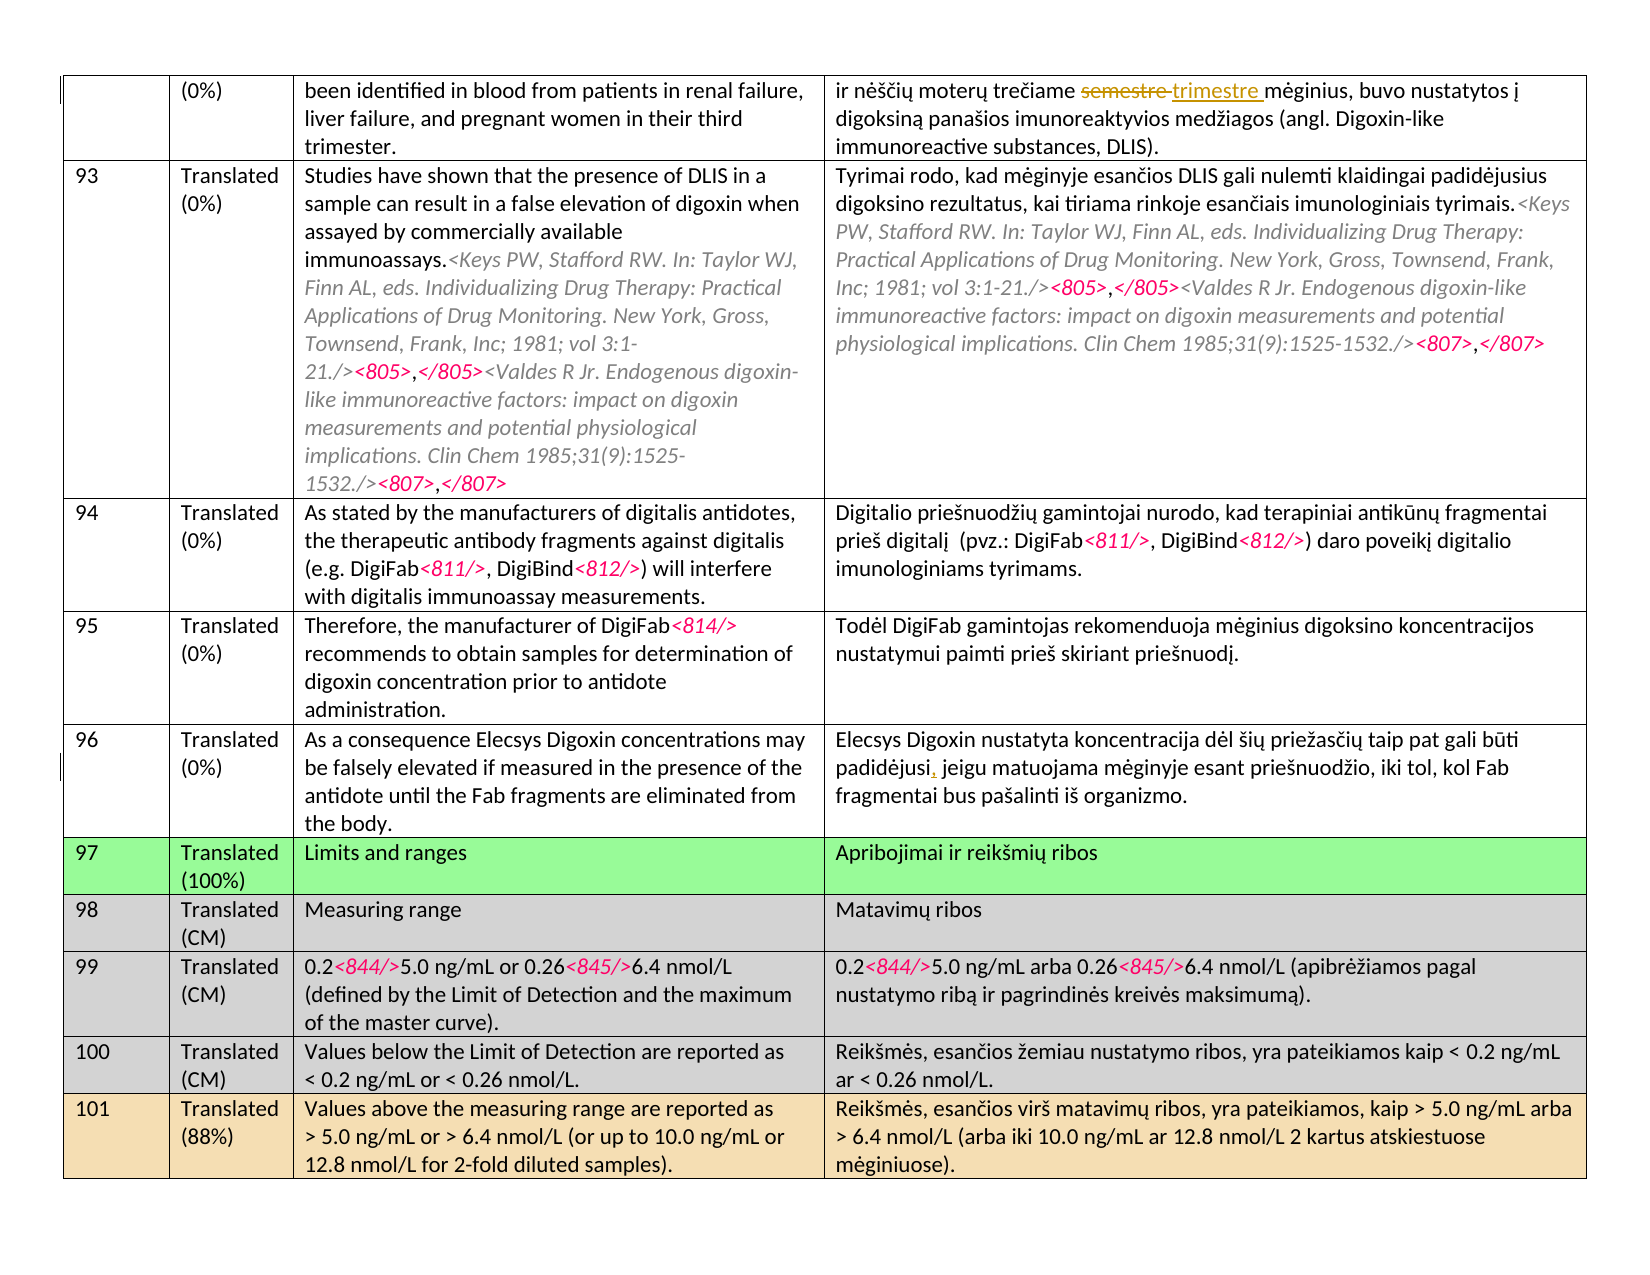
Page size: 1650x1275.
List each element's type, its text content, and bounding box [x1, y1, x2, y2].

table_cell As stated by the manufacturers of digitalis antidotes, the therapeutic antibody fragments against digitalis (e.g. DigiFab<811/>, DigiBind<812/>) will interfere with digitalis immunoassay measurements. [294, 499, 824, 611]
table_cell As a consequence Elecsys Digoxin concentrations may be falsely elevated if measured in the presence of the antidote until the Fab fragments are eliminated from the body. [294, 725, 824, 837]
table_cell Digitalio priešnuodžių gamintojai nurodo, kad terapiniai antikūnų fragmentai prieš digitalį (pvz.: DigiFab<811/>, DigiBind<812/>) daro poveikį digitalio imunologiniams tyrimams. [825, 499, 1586, 611]
table_cell 993ece954c-36d6-47a1-a258-203cba1a2502 [64, 952, 169, 1036]
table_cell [294, 76, 824, 160]
table_cell Translated (100%) [170, 838, 293, 894]
table_cell 95c8819f52-7a7a-4107-9f93-0eacb565cfcc [64, 612, 169, 724]
table_cell 94c8819f52-7a7a-4107-9f93-0eacb565cfcc [64, 499, 169, 611]
table_cell Reikšmės, esančios virš matavimų ribos, yra pateikiamos, kaip > 5.0 ng/mL arba > 6.4 nmol/L (arba iki 10.0 ng/mL ar 12.8 nmol/L 2 kartus atskiestuose mėginiuose). [825, 1094, 1586, 1178]
table_cell 0.2<844/>5.0 ng/mL arba 0.26<845/>6.4 nmol/L (apibrėžiamos pagal nustatymo ribą ir pagrindinės kreivės maksimumą). [825, 952, 1586, 1036]
table_cell 96c8819f52-7a7a-4107-9f93-0eacb565cfcc [64, 725, 169, 837]
table_cell Translated (0%) [170, 725, 293, 837]
table_cell Translated (0%) [170, 499, 293, 611]
table_cell 0.2<844/>5.0 ng/mL or 0.26<845/>6.4 nmol/L (defined by the Limit of Detection and the maximum of the master curve). [294, 952, 824, 1036]
table_cell Values below the Limit of Detection are reported as < 0.2 ng/mL or < 0.26 nmol/L. [294, 1037, 824, 1093]
table_cell Values above the measuring range are reported as > 5.0 ng/mL or > 6.4 nmol/L (or up to 10.0 ng/mL or 12.8 nmol/L for 2-fold diluted samples). [294, 1094, 824, 1178]
table_cell Elecsys Digoxin nustatyta koncentracija dėl šių priežasčių taip pat gali būti padidėjusi jeigu matuojama mėginyje esant priešnuodžio, iki tol, kol Fab fragmentai bus pašalinti iš organizmo. [825, 725, 1586, 837]
table_cell Translated (88%) [170, 1094, 293, 1178]
table_cell Translated (0%) [170, 161, 293, 497]
table_cell Matavimų ribos [825, 895, 1586, 951]
table_cell Tyrimai rodo, kad mėginyje esančios DLIS gali nulemti klaidingai padidėjusius digoksino rezultatus, kai tiriama rinkoje esančiais imunologiniais tyrimais.<Keys PW, Stafford RW. In: Taylor WJ, Finn AL, eds. Individualizing Drug Therapy: Practical Applications of Drug Monitoring. New York, Gross, Townsend, Frank, Inc; 1981; vol 3:1-21./><805>,</805><Valdes R Jr. Endogenous digoxin-like immunoreactive factors: impact on digoxin measurements and potential physiological implications. Clin Chem 1985;31(9):1525-1532./><807>,</807> [825, 161, 1586, 497]
table_cell 1013ece954c-36d6-47a1-a258-203cba1a2502 [64, 1094, 169, 1178]
table_cell 98b555c182-40f7-466a-b8c0-484249d29539 [64, 895, 169, 951]
table_cell Reikšmės, esančios žemiau nustatymo ribos, yra pateikiamos kaip < 0.2 ng/mL ar < 0.26 nmol/L. [825, 1037, 1586, 1093]
table_cell Apribojimai ir reikšmių ribos [825, 838, 1586, 894]
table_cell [825, 76, 1586, 160]
table_cell Limits and ranges [294, 838, 824, 894]
table_cell Translated (CM) [170, 952, 293, 1036]
table_cell Translated (CM) [170, 895, 293, 951]
table_cell Translated (0%) [170, 612, 293, 724]
table_cell Translated (0%) [170, 76, 293, 160]
table_cell 1003ece954c-36d6-47a1-a258-203cba1a2502 [64, 1037, 169, 1093]
table_cell Studies have shown that the presence of DLIS in a sample can result in a false elevation of digoxin when assayed by commercially available immunoassays.<Keys PW, Stafford RW. In: Taylor WJ, Finn AL, eds. Individualizing Drug Therapy: Practical Applications of Drug Monitoring. New York, Gross, Townsend, Frank, Inc; 1981; vol 3:1-21./><805>,</805><Valdes R Jr. Endogenous digoxin-like immunoreactive factors: impact on digoxin measurements and potential physiological implications. Clin Chem 1985;31(9):1525-1532./><807>,</807> [294, 161, 824, 497]
table_cell Therefore, the manufacturer of DigiFab<814/> recommends to obtain samples for determination of digoxin concentration prior to antidote administration. [294, 612, 824, 724]
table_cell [64, 76, 169, 160]
table_cell 930e8881e5-7020-4e0c-8bab-e6883aba0424 [64, 161, 169, 497]
table_cell Measuring range [294, 895, 824, 951]
table_cell Translated (CM) [170, 1037, 293, 1093]
table_cell Todėl DigiFab gamintojas rekomenduoja mėginius digoksino koncentracijos nustatymui paimti prieš skiriant priešnuodį. [825, 612, 1586, 724]
table_cell 9794a1d52a-69db-4bd8-9154-d4093e354e66 [64, 838, 169, 894]
